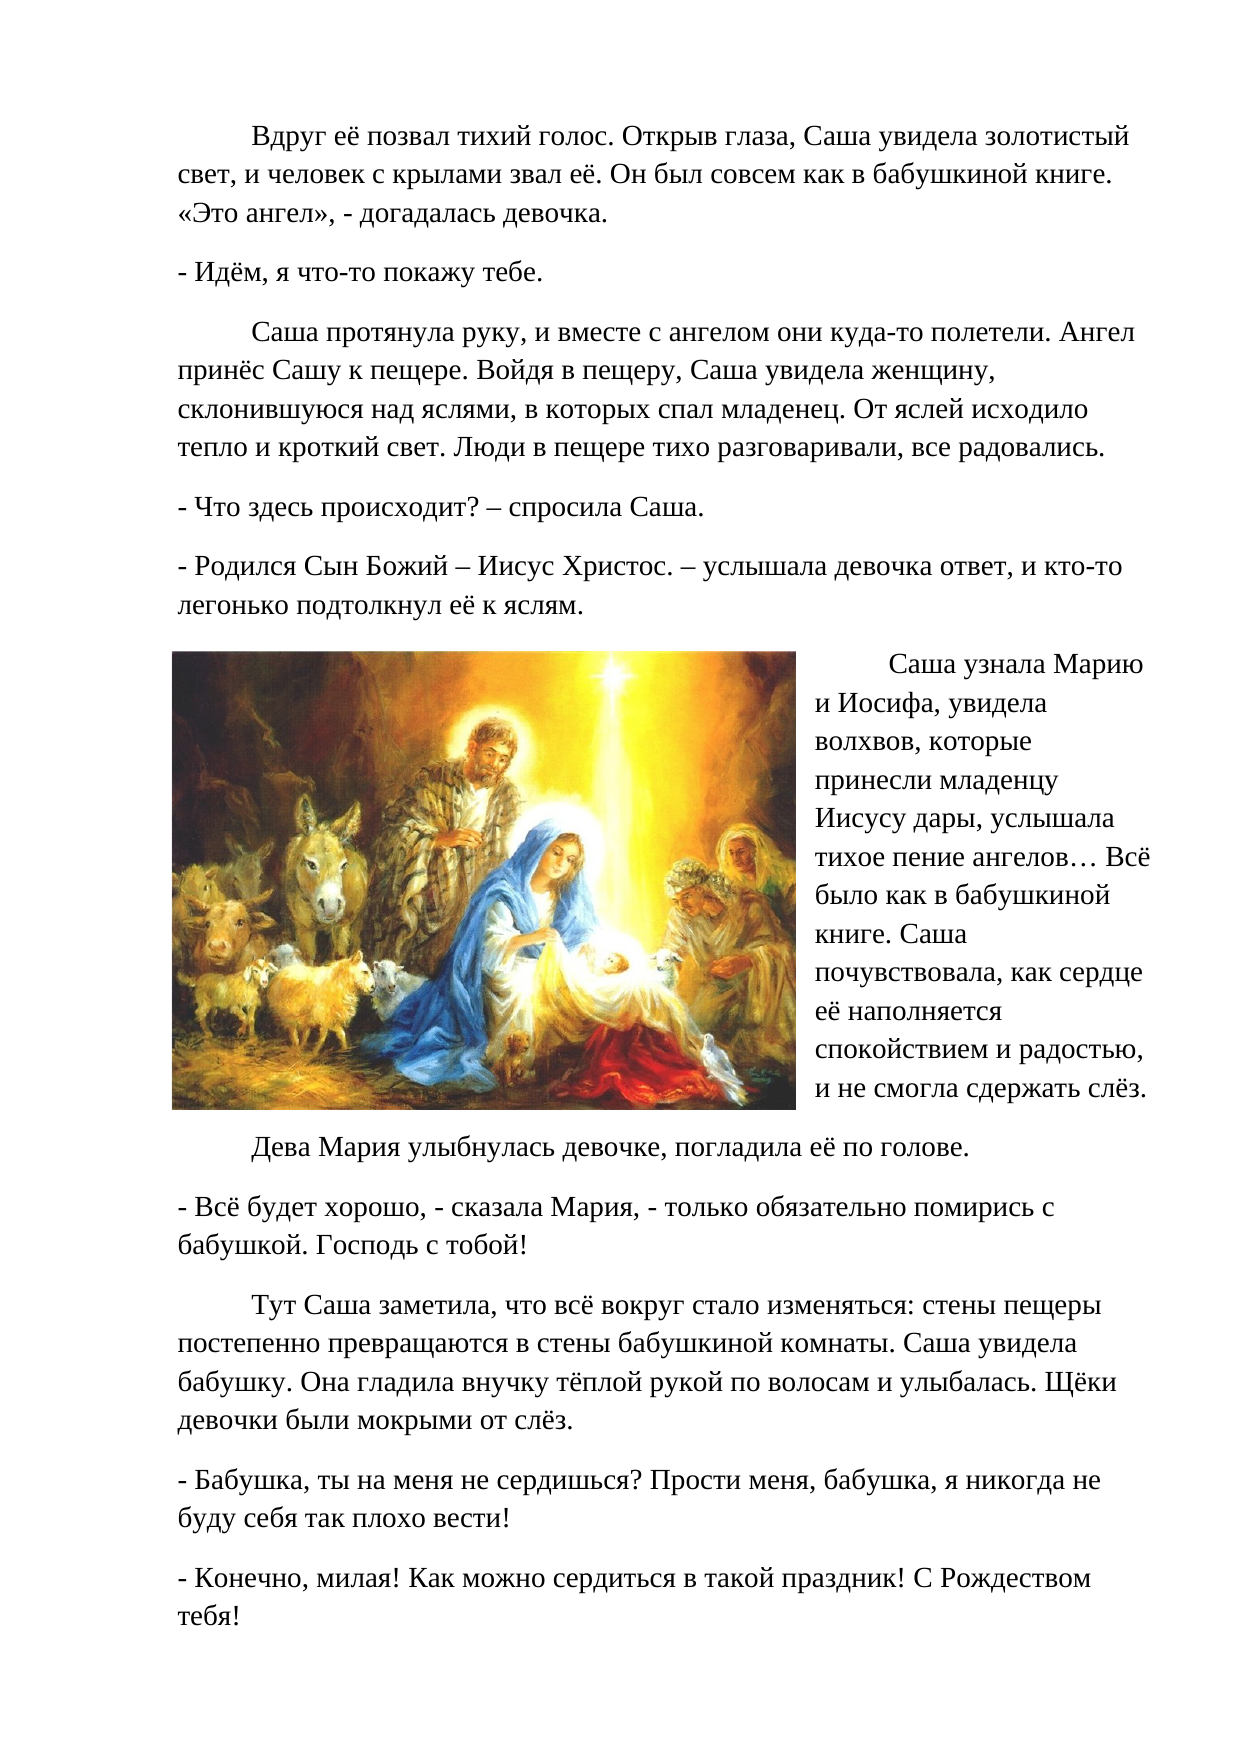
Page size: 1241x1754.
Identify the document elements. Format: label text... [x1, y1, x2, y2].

text Дева Мария улыбнулась девочке, погладила её по голове. [177, 1129, 1152, 1163]
text Тут Саша заметила, что всё вокруг стало изменяться: стены пещеры постепенно превращаются в стены бабушкиной комнаты. Саша увидела бабушку. Она гладила внучку тёплой рукой по волосам и улыбалась. Щёки девочки были мокрыми от слёз. [177, 1287, 1152, 1436]
text Саша протянула руку, и вместе с ангелом они куда-то полетели. Ангел принёс Сашу к пещере. Войдя в пещеру, Саша увидела женщину, склонившуюся над яслями, в которых спал младенец. От яслей исходило тепло и кроткий свет. Люди в пещере тихо разговаривали, все радовались. [177, 314, 1152, 463]
text - Бабушка, ты на меня не сердишься? Прости меня, бабушка, я никогда не буду себя так плохо вести! [177, 1462, 1152, 1534]
text - Идём, я что-то покажу тебе. [177, 254, 1152, 288]
text - Что здесь происходит? – спросила Саша. [177, 489, 1152, 522]
text Вдруг её позвал тихий голос. Открыв глаза, Саша увидела золотистый свет, и человек с крылами звал её. Он был совсем как в бабушкиной книге. «Это ангел», - догадалась девочка. [177, 118, 1152, 229]
text - Родился Сын Божий – Иисус Христос. – услышала девочка ответ, и кто-то легонько подтолкнул её к яслям. [177, 548, 1152, 620]
picture [171, 651, 796, 1110]
text - Всё будет хорошо, - сказала Мария, - только обязательно помирись с бабушкой. Господь с тобой! [177, 1189, 1152, 1261]
text - Конечно, милая! Как можно сердиться в такой праздник! С Рождеством тебя! [177, 1560, 1152, 1632]
